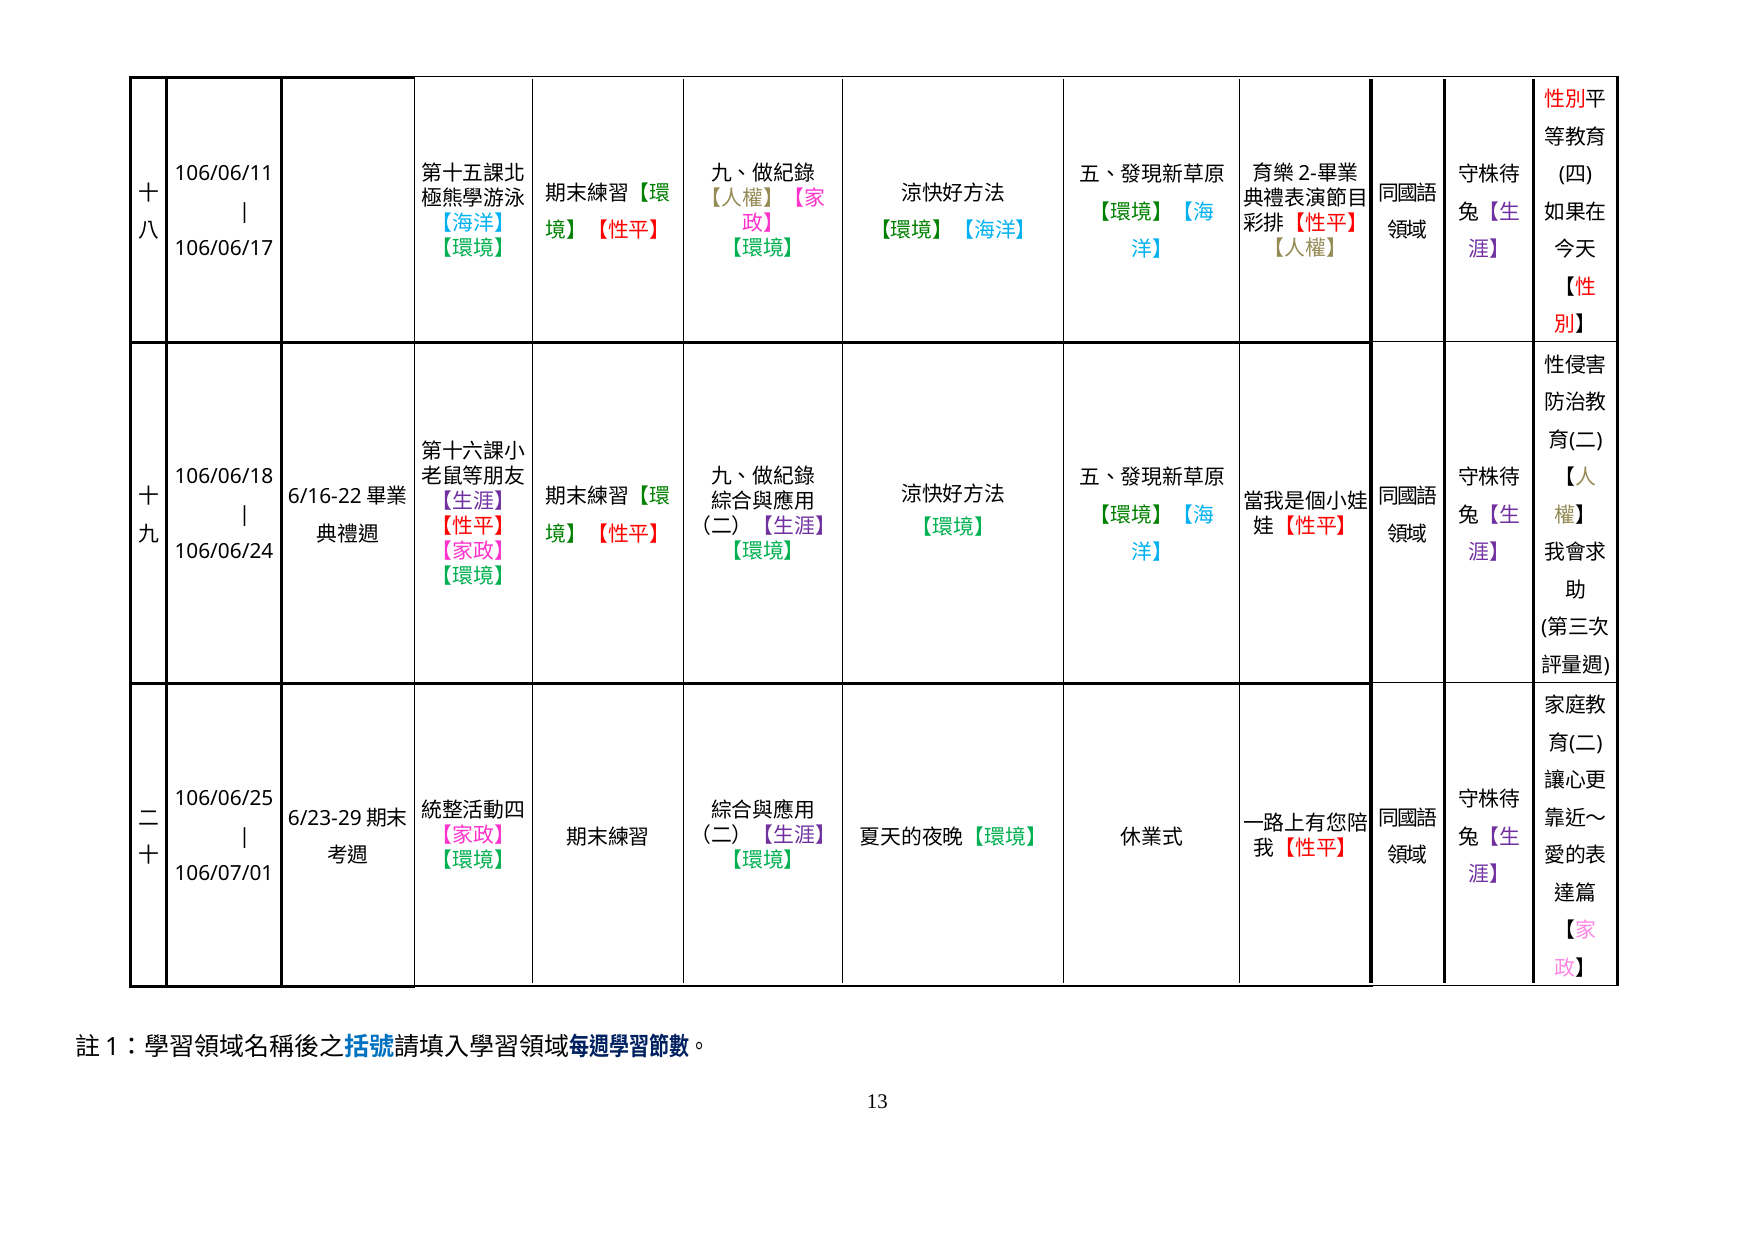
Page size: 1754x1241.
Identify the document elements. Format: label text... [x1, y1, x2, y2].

table_cell 守株待兔【生涯】 [1445, 77, 1533, 341]
table_cell 當我是個小娃娃【性平】 [1240, 344, 1369, 682]
table_cell 守株待兔【生涯】 [1445, 683, 1533, 985]
table_cell 期末練習 [532, 685, 683, 985]
table_cell 家庭教育(二) 讓心更靠近～ 愛的表達篇【家政】 [1533, 683, 1616, 985]
table_cell 106/06/25 | 106/07/01 [168, 685, 280, 985]
table_cell 同國語領域 [1371, 77, 1445, 341]
text 註1：學習領域名稱後之括號請填入學習領域每週學習節數。 [75, 1026, 1679, 1063]
table_cell 休業式 [1064, 685, 1240, 985]
table_cell 統整活動四【家政】 【環境】 [415, 685, 532, 985]
table_cell 性別平等教育(四) 如果在今天【性別】 [1533, 77, 1616, 341]
table_cell 性侵害防治教育(二) 【人權】 我會求助 (第三次評量週) [1535, 342, 1616, 682]
table_cell 期末練習【環境】【性平】 [533, 344, 683, 682]
table_cell 育樂2-畢業典禮表演節目彩排【性平】【人權】 [1240, 77, 1371, 341]
table_cell 同國語領域 [1373, 342, 1443, 682]
table_cell 一路上有您陪我【性平】 [1240, 685, 1371, 985]
table_cell 期末練習【環境】【性平】 [532, 77, 683, 341]
table_cell 五、發現新草原【環境】【海洋】 [1064, 77, 1240, 341]
table_cell 夏天的夜晚【環境】 [842, 685, 1064, 985]
table_cell 涼快好方法 【環境】【海洋】 [842, 77, 1064, 341]
table_cell 涼快好方法 【環境】 [843, 344, 1063, 682]
table_cell 6/23-29期末 考週 [283, 685, 414, 985]
table_cell 十九 [132, 344, 165, 682]
table_cell 綜合與應用 （二）【生涯】 【環境】 [684, 685, 842, 985]
table_cell 九、做紀錄 【人權】【家政】 【環境】 [684, 77, 842, 341]
table_cell 五、發現新草原【環境】【海洋】 [1064, 344, 1239, 682]
table_cell [283, 79, 414, 341]
table_cell 第十六課小老鼠等朋友【生涯】 【性平】 【家政】 【環境】 [415, 344, 532, 682]
table_cell 守株待兔【生涯】 [1446, 342, 1532, 682]
table_cell 106/06/18 | 106/06/24 [168, 344, 280, 682]
table_cell 第十五課北極熊學游泳【海洋】 【環境】 [415, 77, 532, 341]
table_cell 二十 [132, 685, 165, 985]
table_cell 九、做紀錄 綜合與應用（二）【生涯】【環境】 [684, 344, 842, 682]
table_cell 同國語領域 [1371, 683, 1445, 985]
table_cell 十八 [132, 79, 165, 341]
table_cell 106/06/11 | 106/06/17 [168, 79, 280, 341]
table_cell 6/16-22畢業 典禮週 [283, 344, 414, 682]
